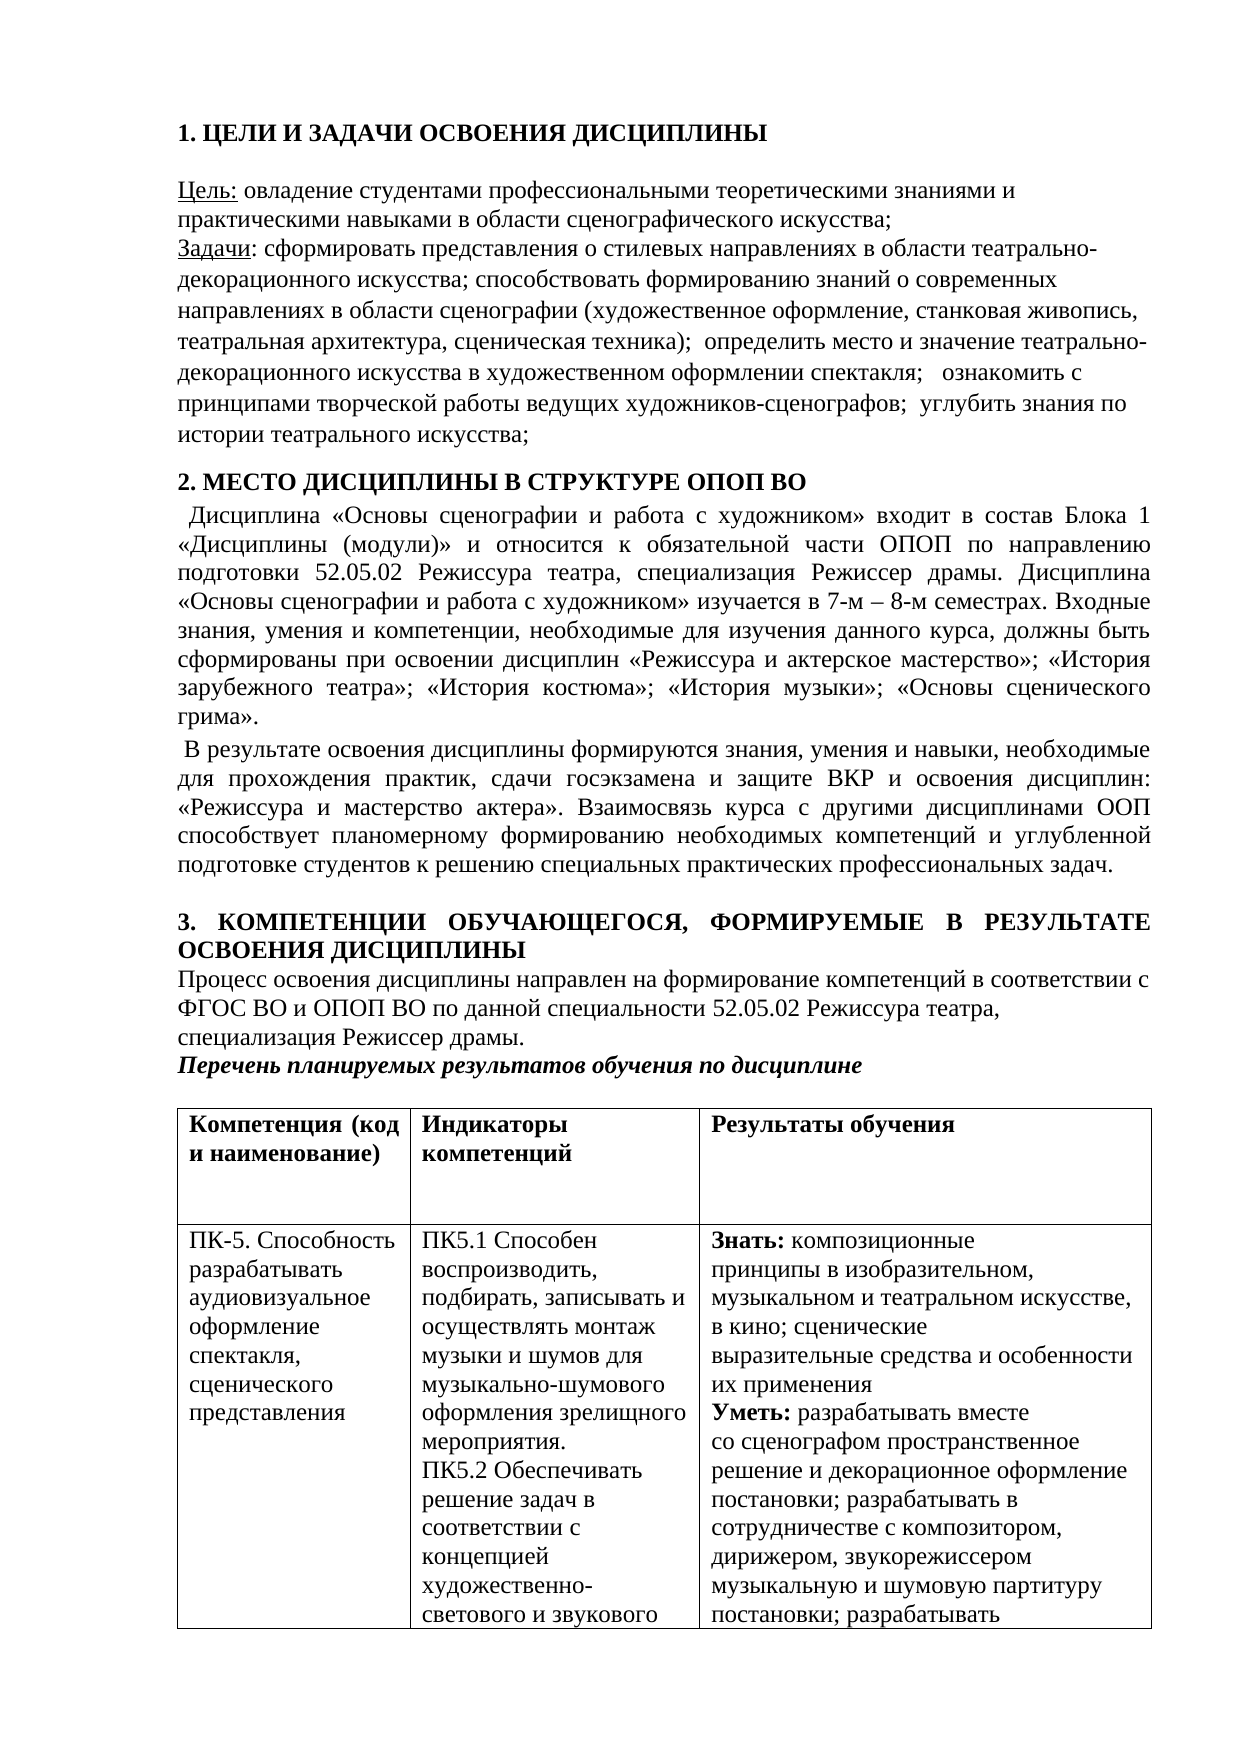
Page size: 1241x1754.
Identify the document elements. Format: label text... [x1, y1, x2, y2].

text 2. МЕСТО ДИСЦИПЛИНЫ В СТРУКТУРЕ ОПОП ВО [177, 467, 1152, 496]
text Процесс освоения дисциплины направлен на формирование компетенций в соответствии с ФГОС ВО и ОПОП ВО по данной специальности 52.05.02 Режиссура театра, специализация Режиссер драмы. [177, 964, 1152, 1050]
table_header Компетенция (код и наименование) [178, 1109, 410, 1224]
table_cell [178, 1225, 410, 1627]
table_header Результаты обучения [700, 1109, 1151, 1224]
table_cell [700, 1225, 1151, 1627]
text 1. ЦЕЛИ И ЗАДАЧИ ОСВОЕНИЯ ДИСЦИПЛИНЫ [177, 118, 1152, 147]
text В результате освоения дисциплины формируются знания, умения и навыки, необходимые для прохождения практик, сдачи госэкзамена и защите ВКР и освоения дисциплин: «Режиссура и мастерство актера». Взаимосвязь курса с другими дисциплинами ООП способствует планомерному формированию необходимых компетенций и углубленной подготовке студентов к решению специальных практических профессиональных задач. [177, 734, 1152, 878]
text Цель: овладение студентами профессиональными теоретическими знаниями и практическими навыками в области сценографического искусства; [177, 176, 1152, 233]
text Задачи: сформировать представления о стилевых направлениях в области театрально-декорационного искусства; способствовать формированию знаний о современных направлениях в области сценографии (художественное оформление, станковая живопись, театральная архитектура, сценическая техника); определить место и значение театрально-декорационного искусства в художественном оформлении спектакля; ознакомить с принципами творческой работы ведущих художников-сценографов; углубить знания по истории театрального искусства; [177, 233, 1152, 448]
text Дисциплина «Основы сценографии и работа с художником» входит в состав Блока 1 «Дисциплины (модули)» и относится к обязательной части ОПОП по направлению подготовки 52.05.02 Режиссура театра, специализация Режиссер драмы. Дисциплина «Основы сценографии и работа с художником» изучается в 7-м – 8-м семестрах. Входные знания, умения и компетенции, необходимые для изучения данного курса, должны быть сформированы при освоении дисциплин «Режиссура и актерское мастерство»; «История зарубежного театра»; «История костюма»; «История музыки»; «Основы сценического грима». [177, 500, 1152, 730]
text 3. КОМПЕТЕНЦИИ ОБУЧАЮЩЕГОСЯ, ФОРМИРУЕМЫЕ В РЕЗУЛЬТАТЕ ОСВОЕНИЯ ДИСЦИПЛИНЫ [177, 907, 1152, 964]
table_header Индикаторы компетенций [411, 1109, 699, 1224]
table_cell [411, 1225, 699, 1627]
text Перечень планируемых результатов обучения по дисциплине [177, 1050, 1152, 1079]
